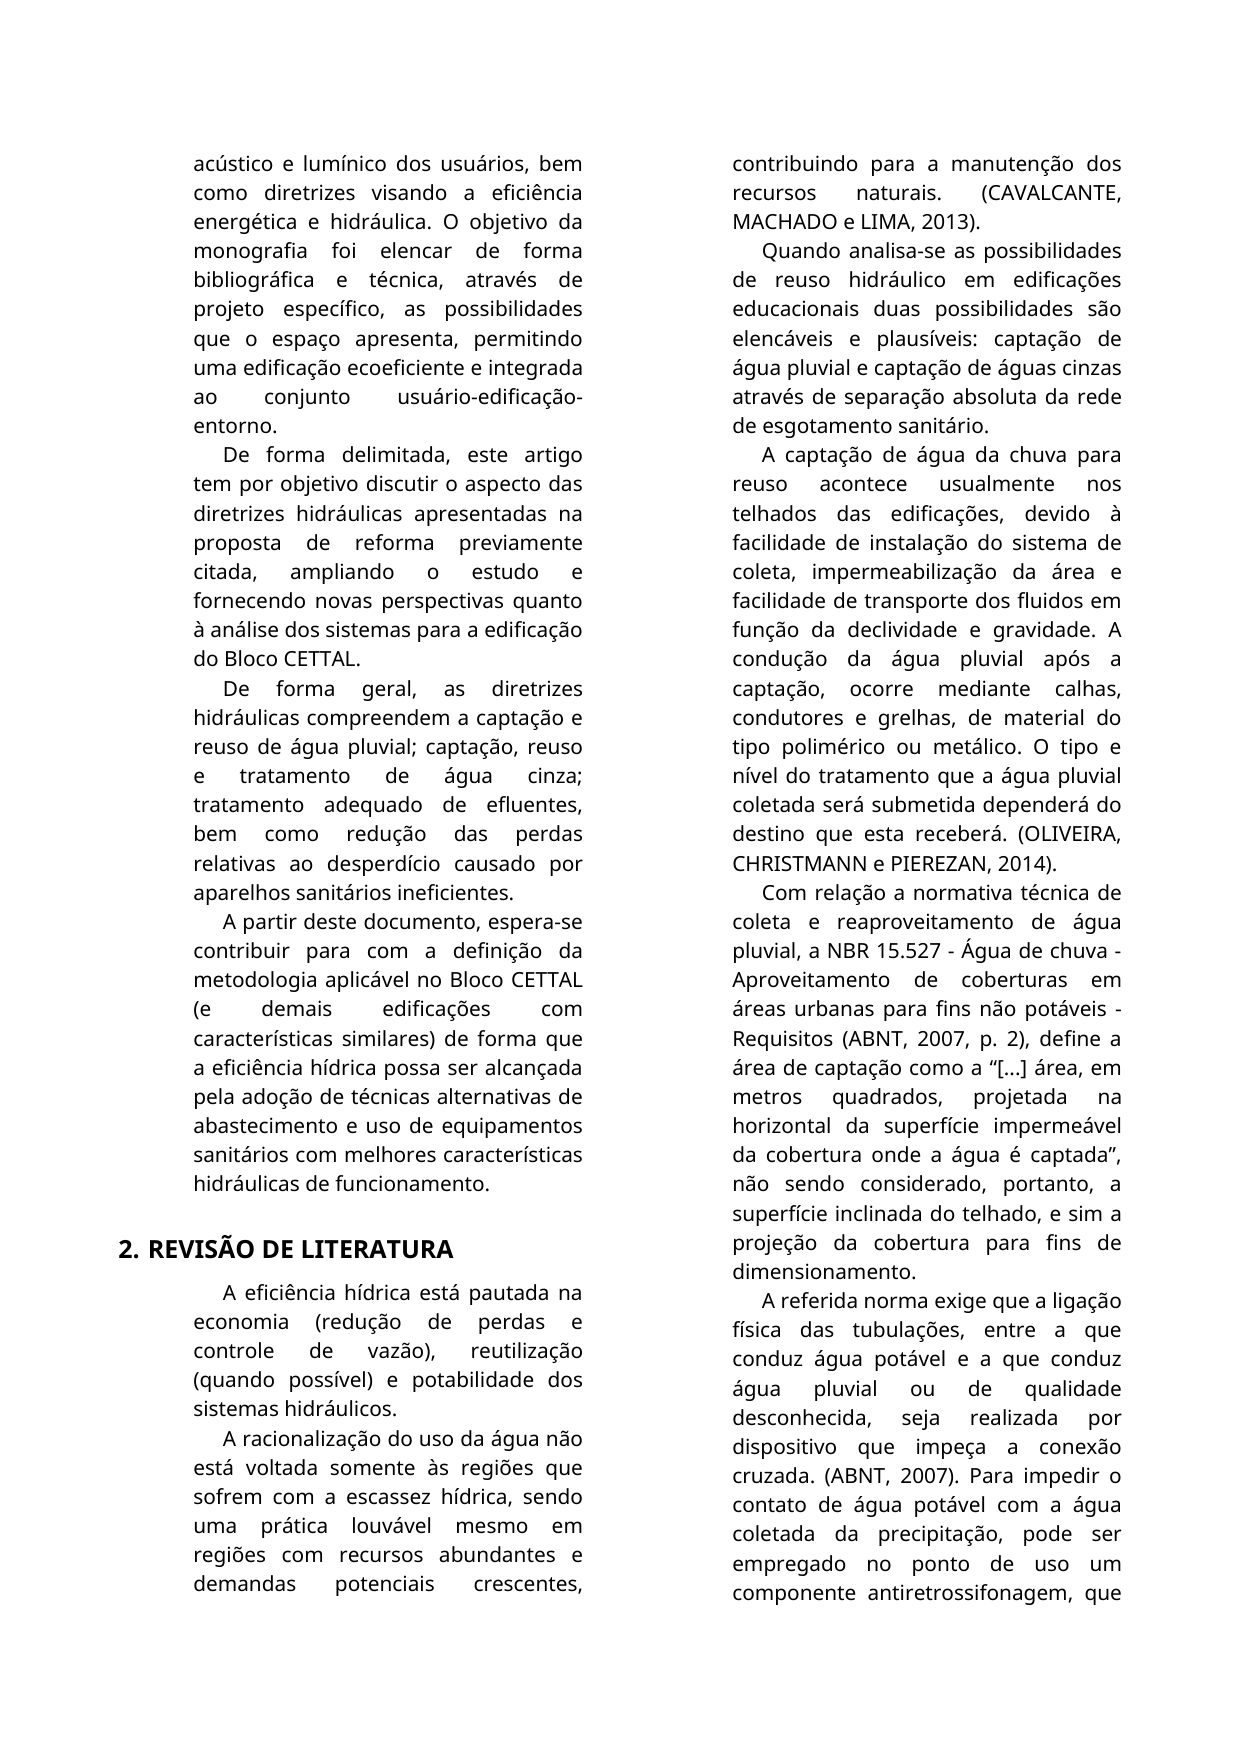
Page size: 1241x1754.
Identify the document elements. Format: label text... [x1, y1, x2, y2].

text A racionalização do uso da água não está voltada somente às regiões que sofrem com a escassez hídrica, sendo uma prática louvável mesmo em regiões com recursos abundantes e demandas potenciais crescentes, contribuindo para a manutenção dos recursos naturais. (CAVALCANTE, MACHADO e LIMA, 2013). [193, 1423, 583, 1598]
text Com relação a normativa técnica de coleta e reaproveitamento de água pluvial, a NBR 15.527 - Água de chuva - Aproveitamento de coberturas em áreas urbanas para fins não potáveis - Requisitos (ABNT, 2007, p. 2), define a área de captação como a “[...] área, em metros quadrados, projetada na horizontal da superfície impermeável da cobertura onde a água é captada”, não sendo considerado, portanto, a superfície inclinada do telhado, e sim a projeção da cobertura para fins de dimensionamento. [732, 877, 1122, 1285]
text A captação de água da chuva para reuso acontece usualmente nos telhados das edificações, devido à facilidade de instalação do sistema de coleta, impermeabilização da área e facilidade de transporte dos fluidos em função da declividade e gravidade. A condução da água pluvial após a captação, ocorre mediante calhas, condutores e grelhas, de material do tipo polimérico ou metálico. O tipo e nível do tratamento que a água pluvial coletada será submetida dependerá do destino que esta receberá. (OLIVEIRA, CHRISTMANN e PIEREZAN, 2014). [732, 439, 1122, 877]
text De forma geral, as diretrizes hidráulicas compreendem a captação e reuso de água pluvial; captação, reuso e tratamento de água cinza; tratamento adequado de efluentes, bem como redução das perdas relativas ao desperdício causado por aparelhos sanitários ineficientes. [193, 673, 583, 906]
text A partir deste documento, espera-se contribuir para com a definição da metodologia aplicável no Bloco CETTAL (e demais edificações com características similares) de forma que a eficiência hídrica possa ser alcançada pela adoção de técnicas alternativas de abastecimento e uso de equipamentos sanitários com melhores características hidráulicas de funcionamento. [193, 906, 583, 1198]
text Quando analisa-se as possibilidades de reuso hidráulico em edificações educacionais duas possibilidades são elencáveis e plausíveis: captação de água pluvial e captação de águas cinzas através de separação absoluta da rede de esgotamento sanitário. [732, 235, 1122, 439]
list REVISÃO DE LITERATURA [118, 1235, 583, 1264]
text A racionalização do uso da água não está voltada somente às regiões que sofrem com a escassez hídrica, sendo uma prática louvável mesmo em regiões com recursos abundantes e demandas potenciais crescentes, contribuindo para a manutenção dos recursos naturais. (CAVALCANTE, MACHADO e LIMA, 2013). [732, 148, 1122, 235]
text De forma delimitada, este artigo tem por objetivo discutir o aspecto das diretrizes hidráulicas apresentadas na proposta de reforma previamente citada, ampliando o estudo e fornecendo novas perspectivas quanto à análise dos sistemas para a edificação do Bloco CETTAL. [193, 439, 583, 673]
text A eficiência hídrica está pautada na economia (redução de perdas e controle de vazão), reutilização (quando possível) e potabilidade dos sistemas hidráulicos. [193, 1277, 583, 1423]
